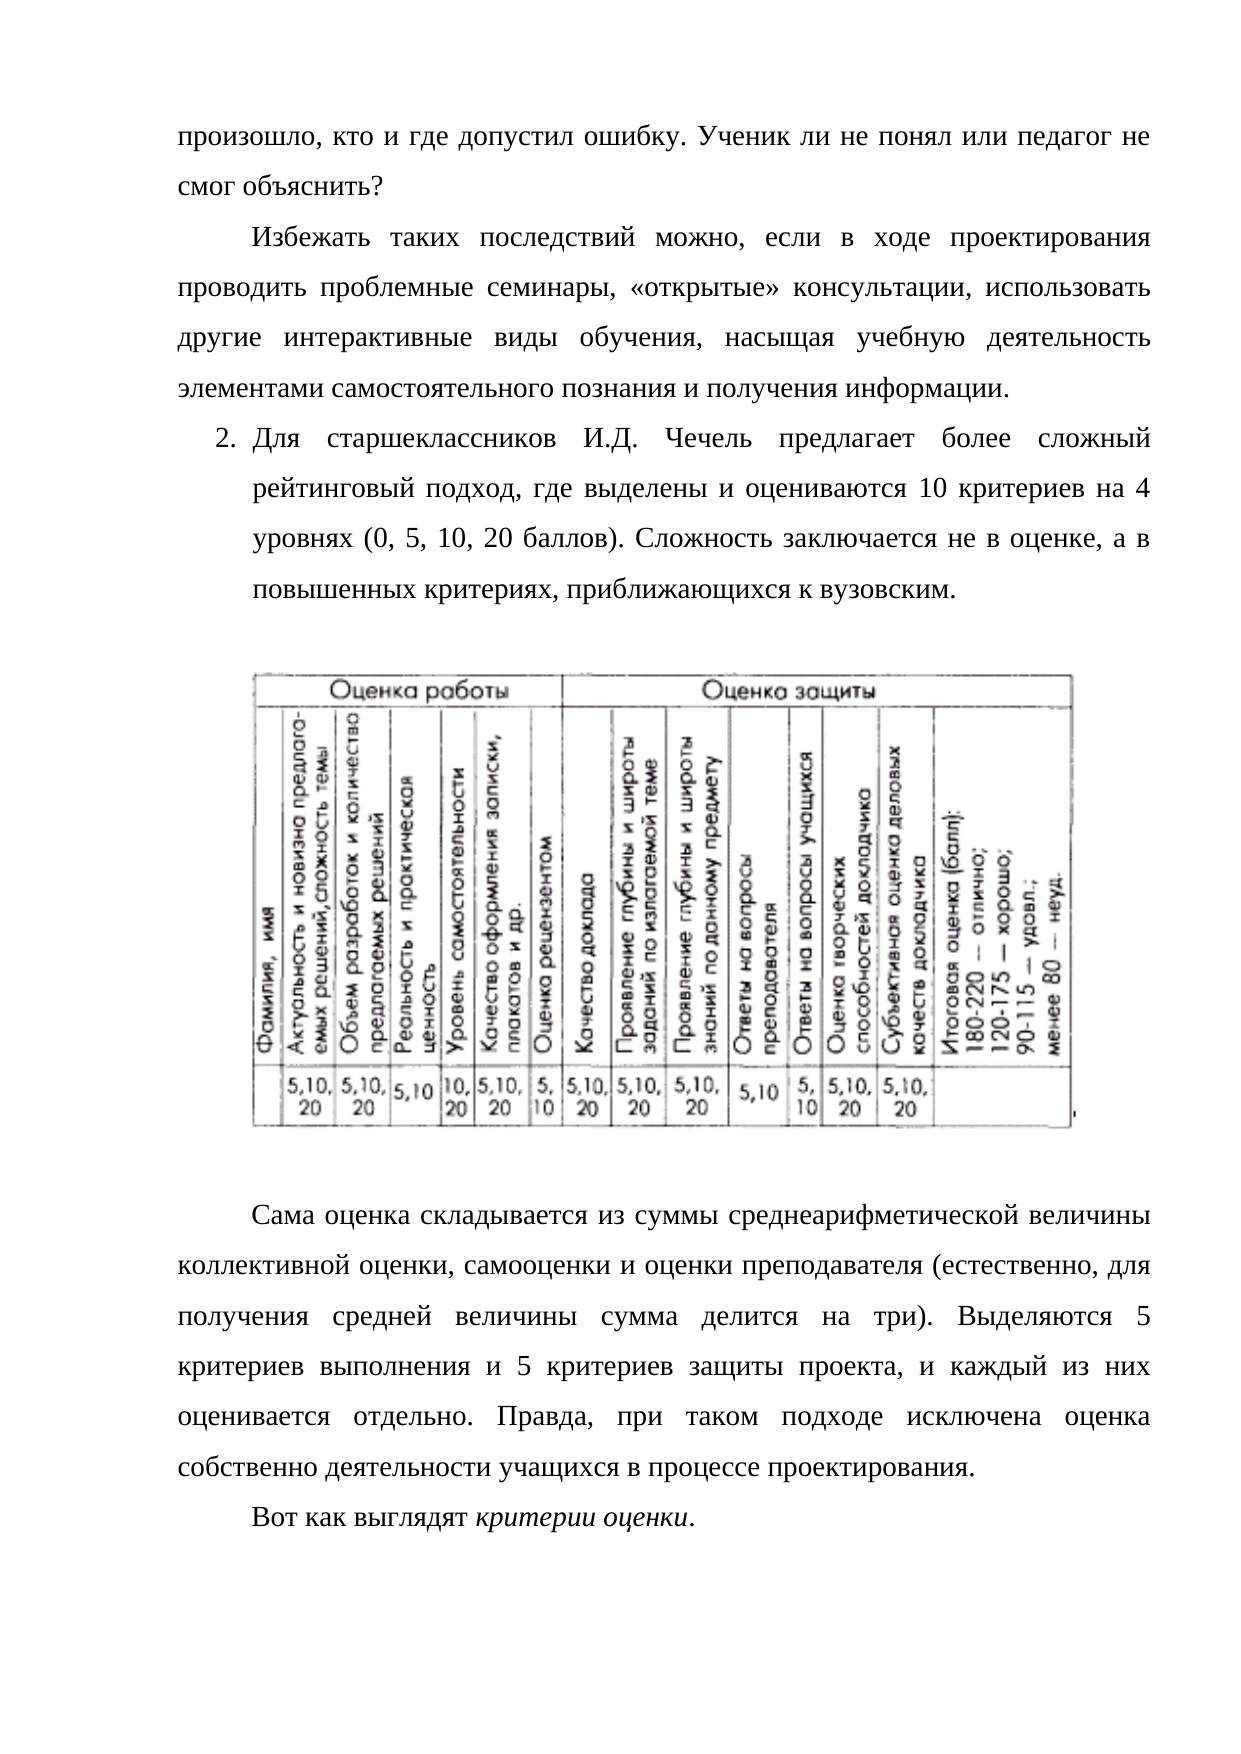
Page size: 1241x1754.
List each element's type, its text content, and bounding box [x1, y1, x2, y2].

picture [251, 671, 1078, 1133]
text Избежать таких последствий можно, если в ходе проектирования проводить проблемные семинары, «открытые» консультации, использовать другие интерактивные виды обучения, насыщая учебную деятельность элементами самостоятельного познания и получения информации. [177, 219, 1152, 403]
list Для старшеклассников И.Д. Чечель предлагает более сложный рейтинговый подход, где выделены и оцениваются 10 критериев на 4 уровнях (0, 5, 10, 20 баллов). Сложность заключается не в оценке, а в повышенных критериях, приближающихся к вузовским. [215, 420, 1152, 604]
text Вот как выглядят критерии оценки. [177, 1499, 1152, 1533]
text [177, 118, 1152, 202]
text Сама оценка складывается из суммы среднеарифметической величины коллективной оценки, самооценки и оценки преподавателя (естественно, для получения средней величины сумма делится на три). Выделяются 5 критериев выполнения и 5 критериев защиты проекта, и каждый из них оценивается отдельно. Правда, при таком подходе исключена оценка собственно деятельности учащихся в процессе проектирования. [177, 1197, 1152, 1482]
